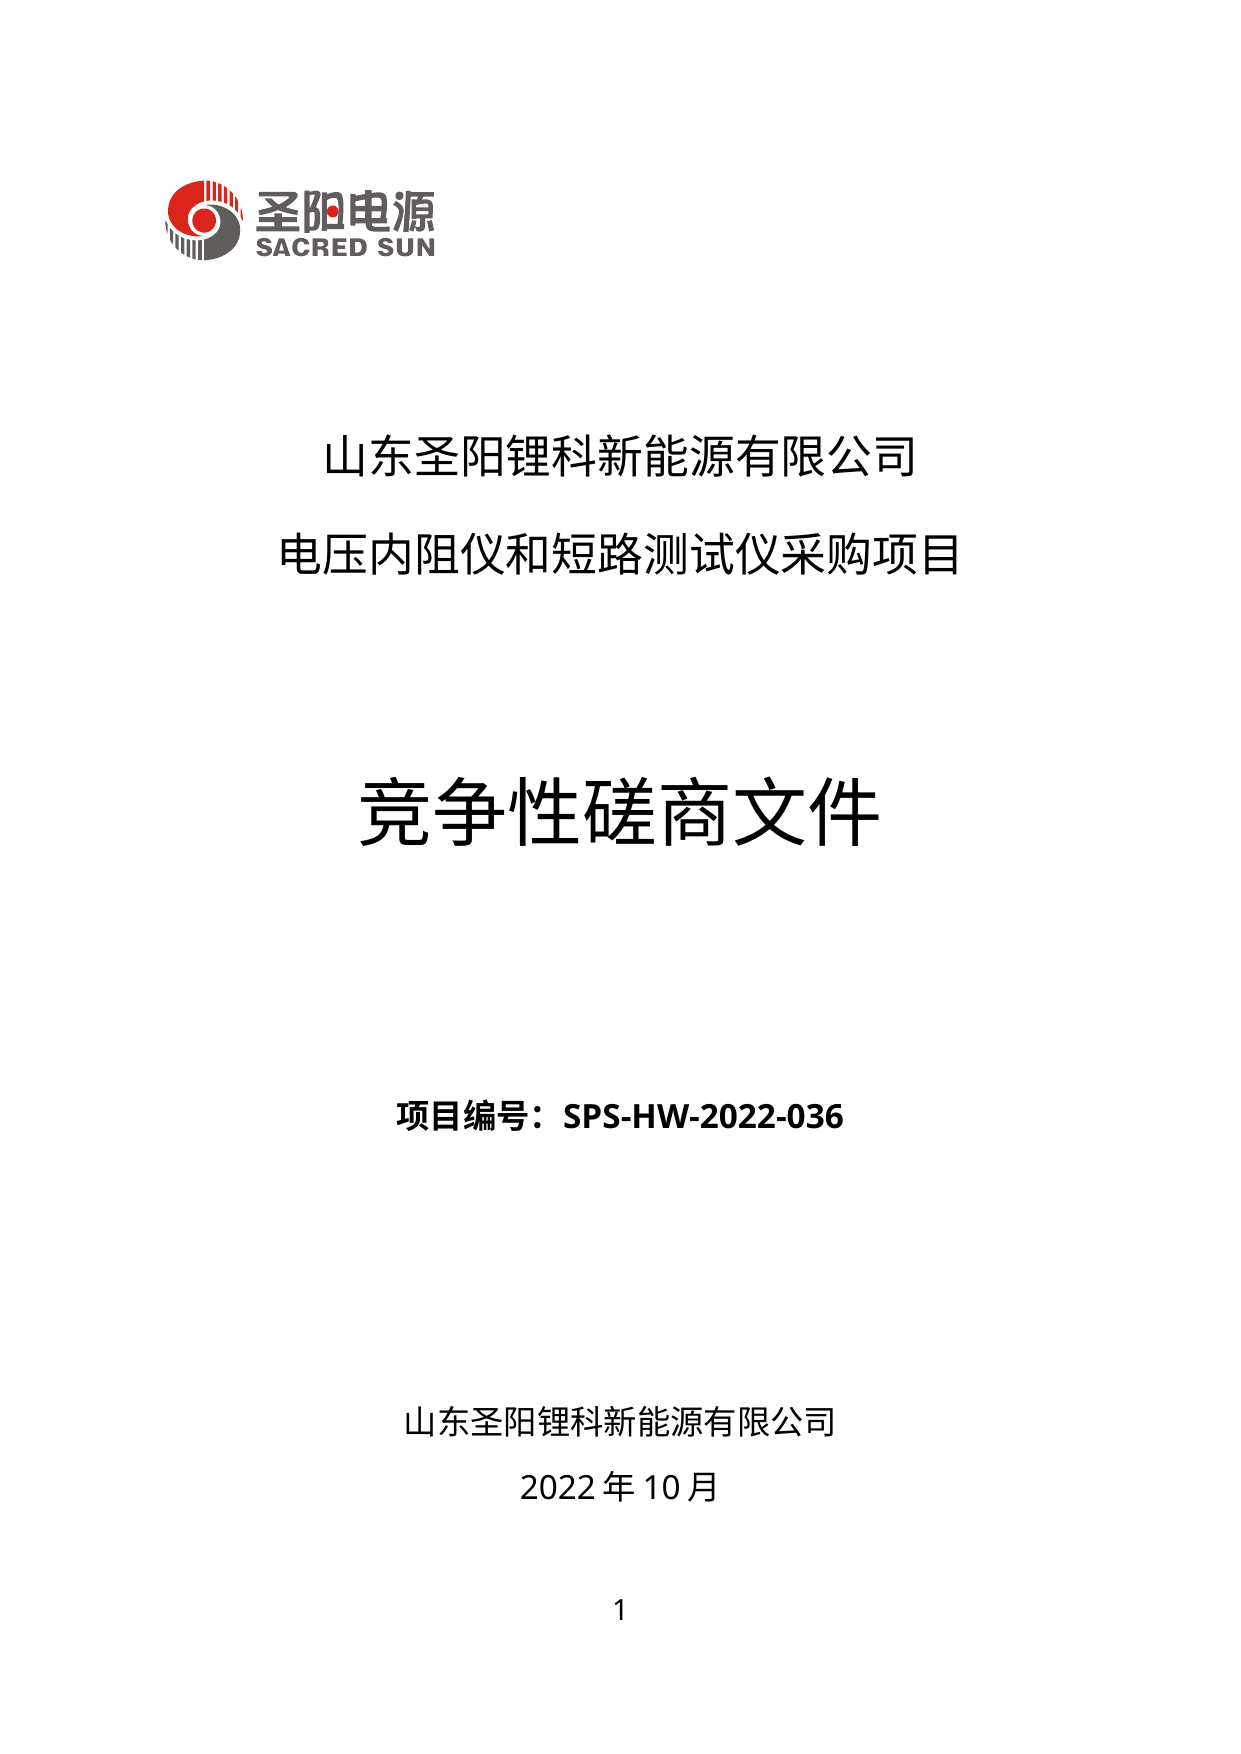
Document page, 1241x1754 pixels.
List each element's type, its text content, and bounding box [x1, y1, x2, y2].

text 电压内阻仪和短路测试仪采购项目 [165, 502, 1075, 600]
text 山东圣阳锂科新能源有限公司 [165, 1387, 1075, 1452]
text 竞争性磋商文件 [165, 743, 1075, 873]
text 项目编号：SPS-HW-2022-036 [165, 1081, 1075, 1146]
text 山东圣阳锂科新能源有限公司 [165, 405, 1075, 502]
text 2022年10月 [165, 1452, 1075, 1517]
